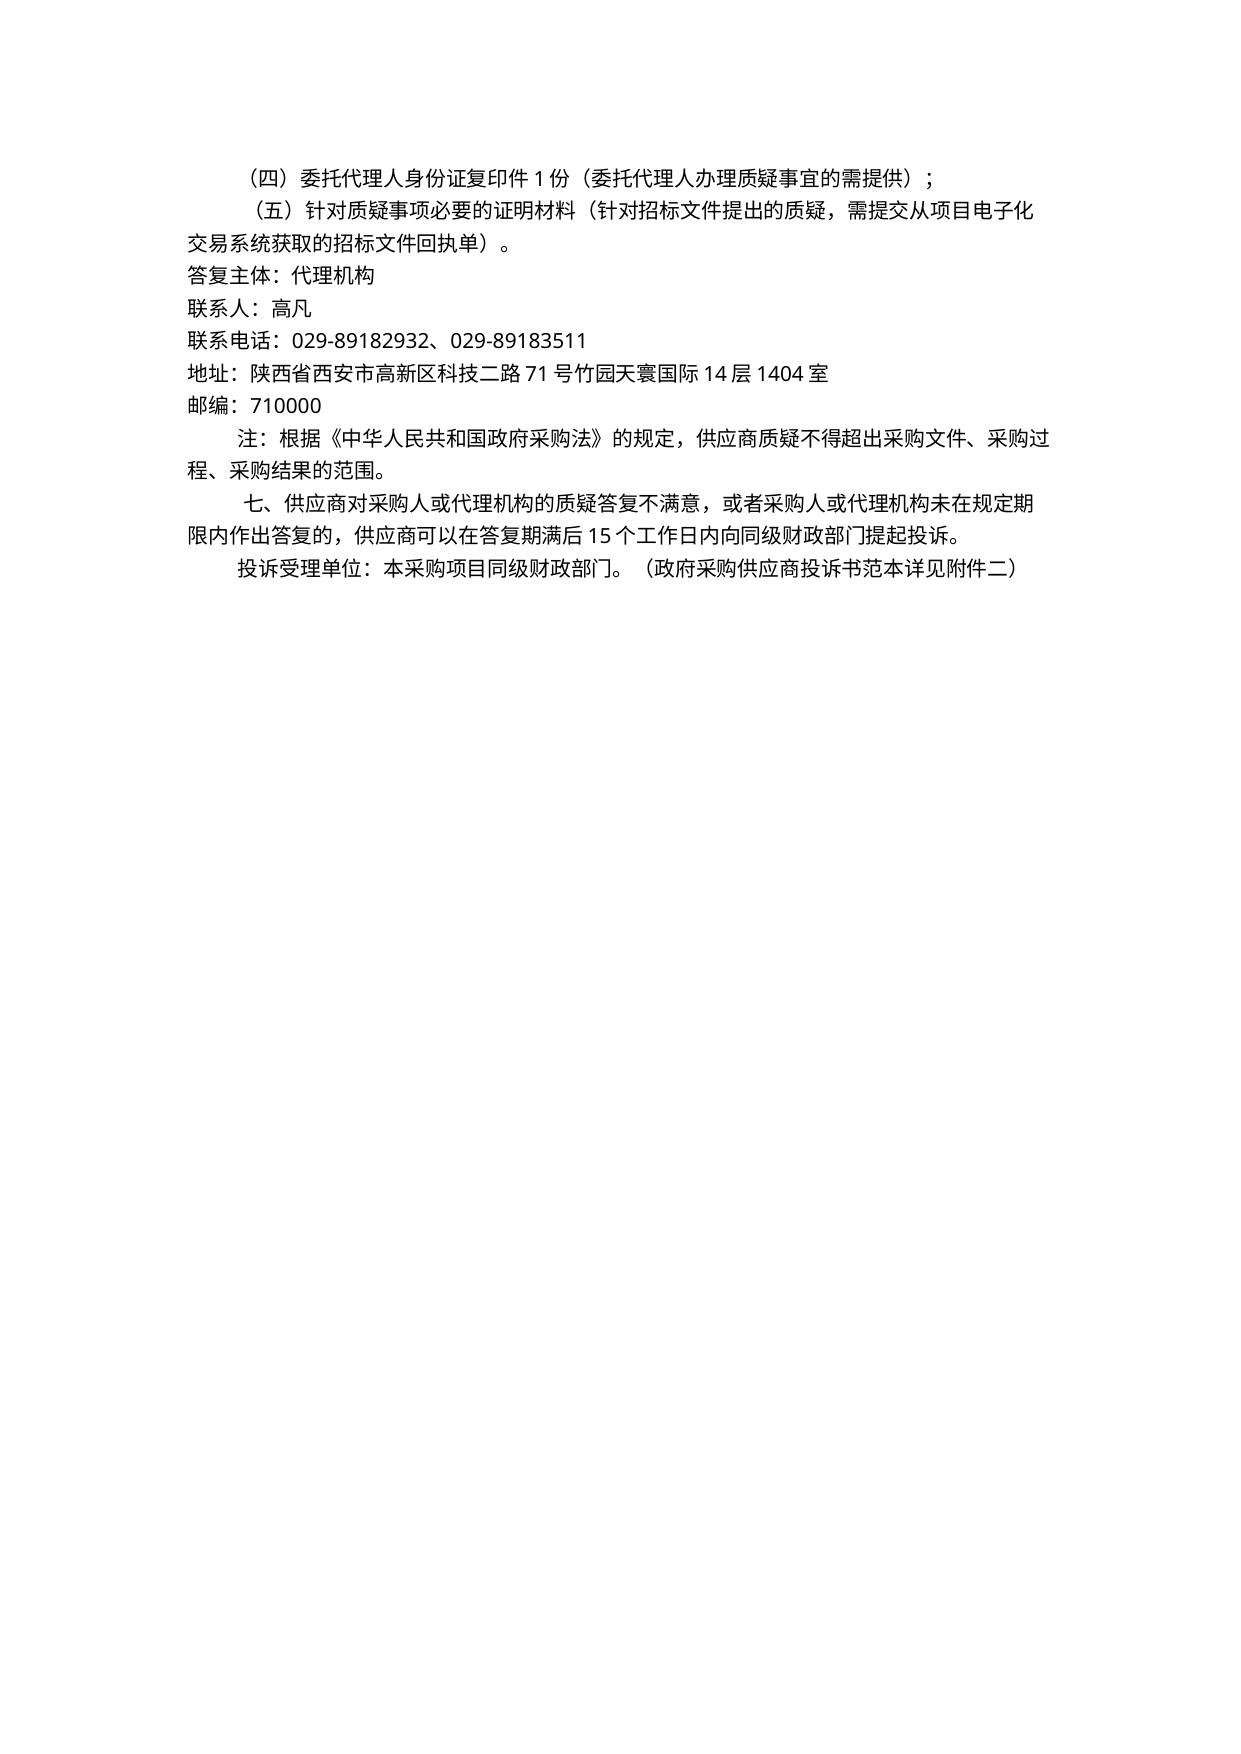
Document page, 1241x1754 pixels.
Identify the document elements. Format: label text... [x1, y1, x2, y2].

text 七、供应商对采购人或代理机构的质疑答复不满意，或者采购人或代理机构未在规定期限内作出答复的，供应商可以在答复期满后15个工作日内向同级财政部门提起投诉。 [187, 487, 1053, 552]
text 邮编：710000 [187, 389, 1053, 422]
text 联系人：高凡 [187, 292, 1053, 324]
text （五）针对质疑事项必要的证明材料（针对招标文件提出的质疑，需提交从项目电子化交易系统获取的招标文件回执单）。 [187, 194, 1053, 259]
text 投诉受理单位：本采购项目同级财政部门。（政府采购供应商投诉书范本详见附件二） [187, 552, 1053, 584]
text 注：根据《中华人民共和国政府采购法》的规定，供应商质疑不得超出采购文件、采购过程、采购结果的范围。 [187, 422, 1053, 487]
text 答复主体：代理机构 [187, 259, 1053, 292]
text 联系电话：029-89182932、029-89183511 [187, 324, 1053, 357]
text 地址：陕西省西安市高新区科技二路71号竹园天寰国际14层1404室 [187, 357, 1053, 389]
text （四）委托代理人身份证复印件1份（委托代理人办理质疑事宜的需提供）； [187, 162, 1053, 194]
